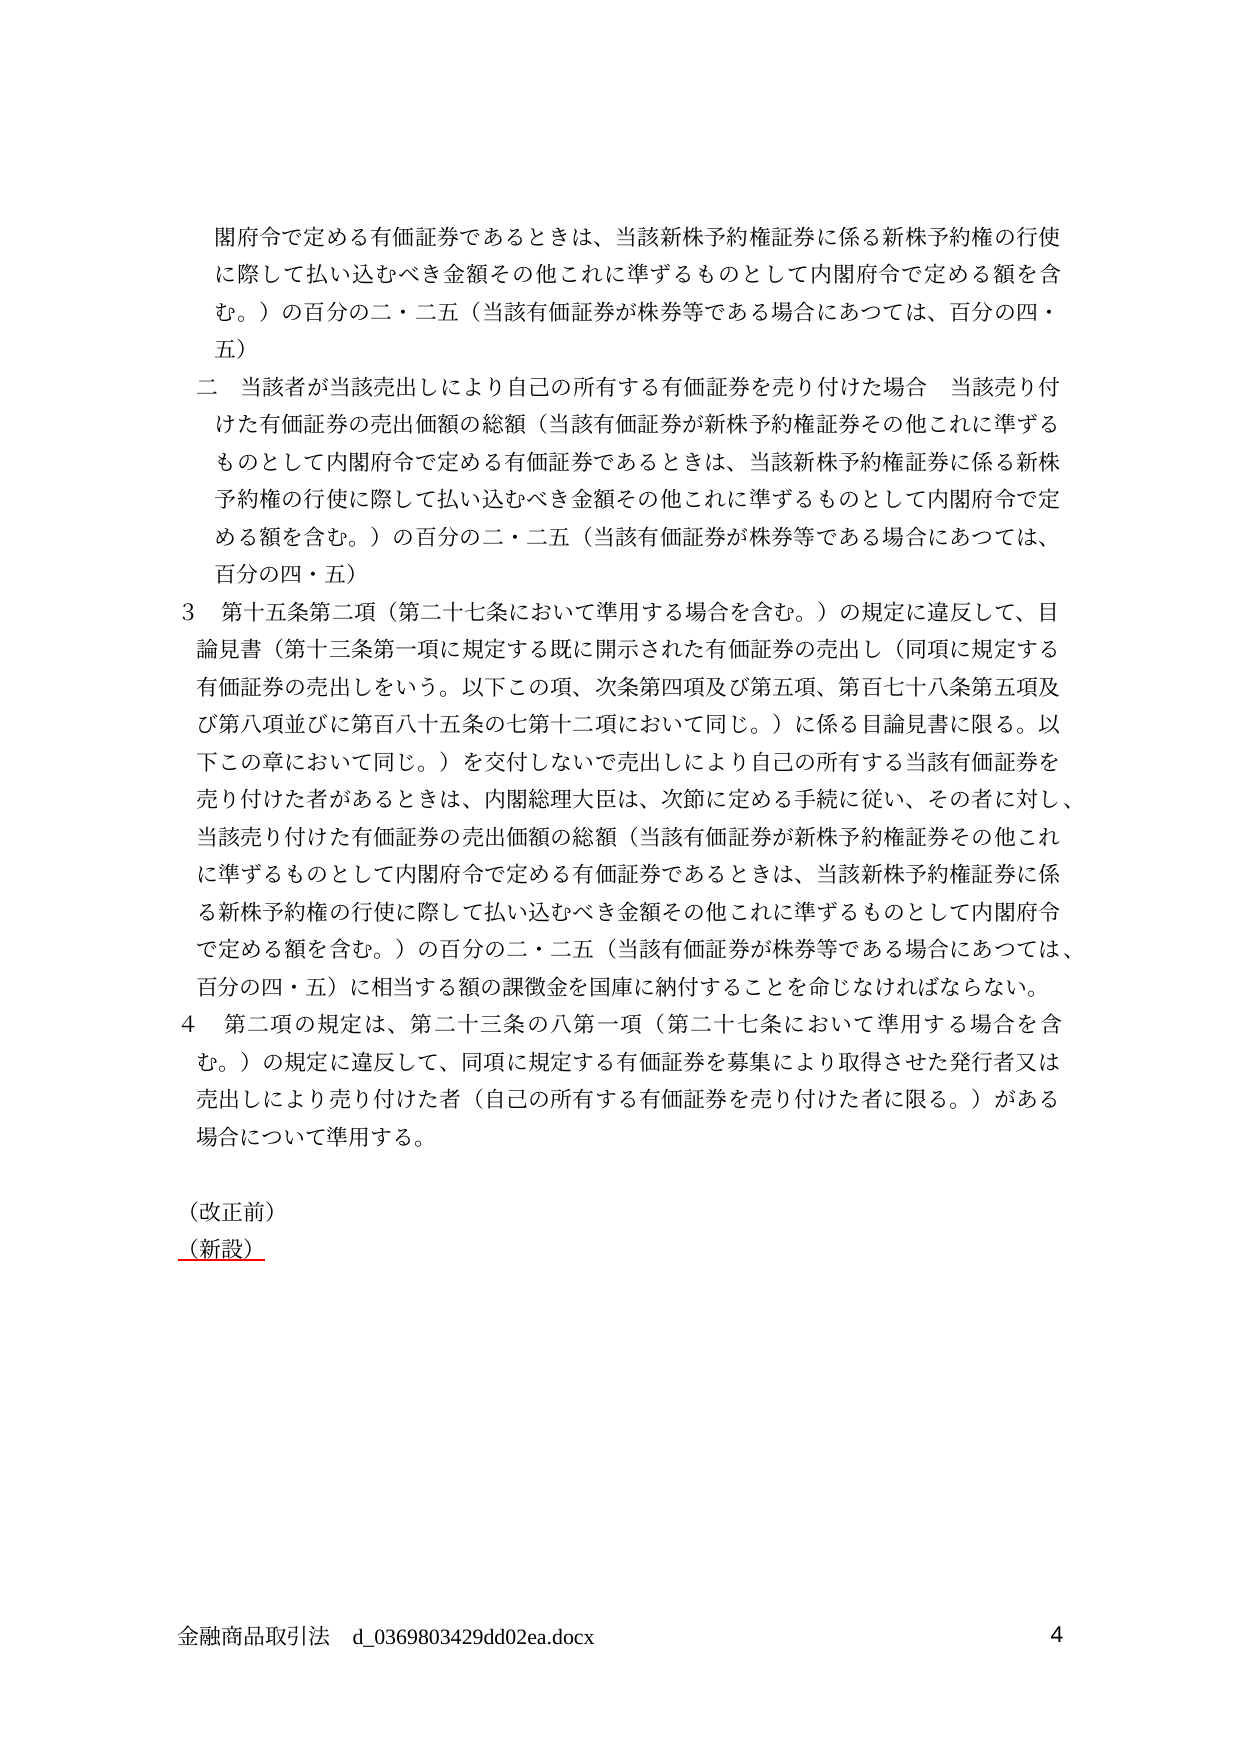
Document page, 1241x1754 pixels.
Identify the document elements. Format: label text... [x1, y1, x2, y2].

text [196, 217, 1063, 367]
text （改正前） [177, 1192, 1063, 1229]
text 二 当該者が当該売出しにより自己の所有する有価証券を売り付けた場合 当該売り付けた有価証券の売出価額の総額（当該有価証券が新株予約権証券その他これに準ずるものとして内閣府令で定める有価証券であるときは、当該新株予約権証券に係る新株予約権の行使に際して払い込むべき金額その他これに準ずるものとして内閣府令で定める額を含む。）の百分の二・二五（当該有価証券が株券等である場合にあつては、百分の四・五） [196, 367, 1063, 592]
text ４ 第二項の規定は、第二十三条の八第一項（第二十七条において準用する場合を含む。）の規定に違反して、同項に規定する有価証券を募集により取得させた発行者又は売出しにより売り付けた者（自己の所有する有価証券を売り付けた者に限る。）がある場合について準用する。 [177, 1004, 1063, 1154]
text ３ 第十五条第二項（第二十七条において準用する場合を含む。）の規定に違反して、目論見書（第十三条第一項に規定する既に開示された有価証券の売出し（同項に規定する有価証券の売出しをいう。以下この項、次条第四項及び第五項、第百七十八条第五項及び第八項並びに第百八十五条の七第十二項において同じ。）に係る目論見書に限る。以下この章において同じ。）を交付しないで売出しにより自己の所有する当該有価証券を売り付けた者があるときは、内閣総理大臣は、次節に定める手続に従い、その者に対し、当該売り付けた有価証券の売出価額の総額（当該有価証券が新株予約権証券その他これに準ずるものとして内閣府令で定める有価証券であるときは、当該新株予約権証券に係る新株予約権の行使に際して払い込むべき金額その他これに準ずるものとして内閣府令で定める額を含む。）の百分の二・二五（当該有価証券が株券等である場合にあつては、百分の四・五）に相当する額の課徴金を国庫に納付することを命じなければならない。 [177, 592, 1063, 1004]
text （新設） [177, 1229, 1063, 1267]
